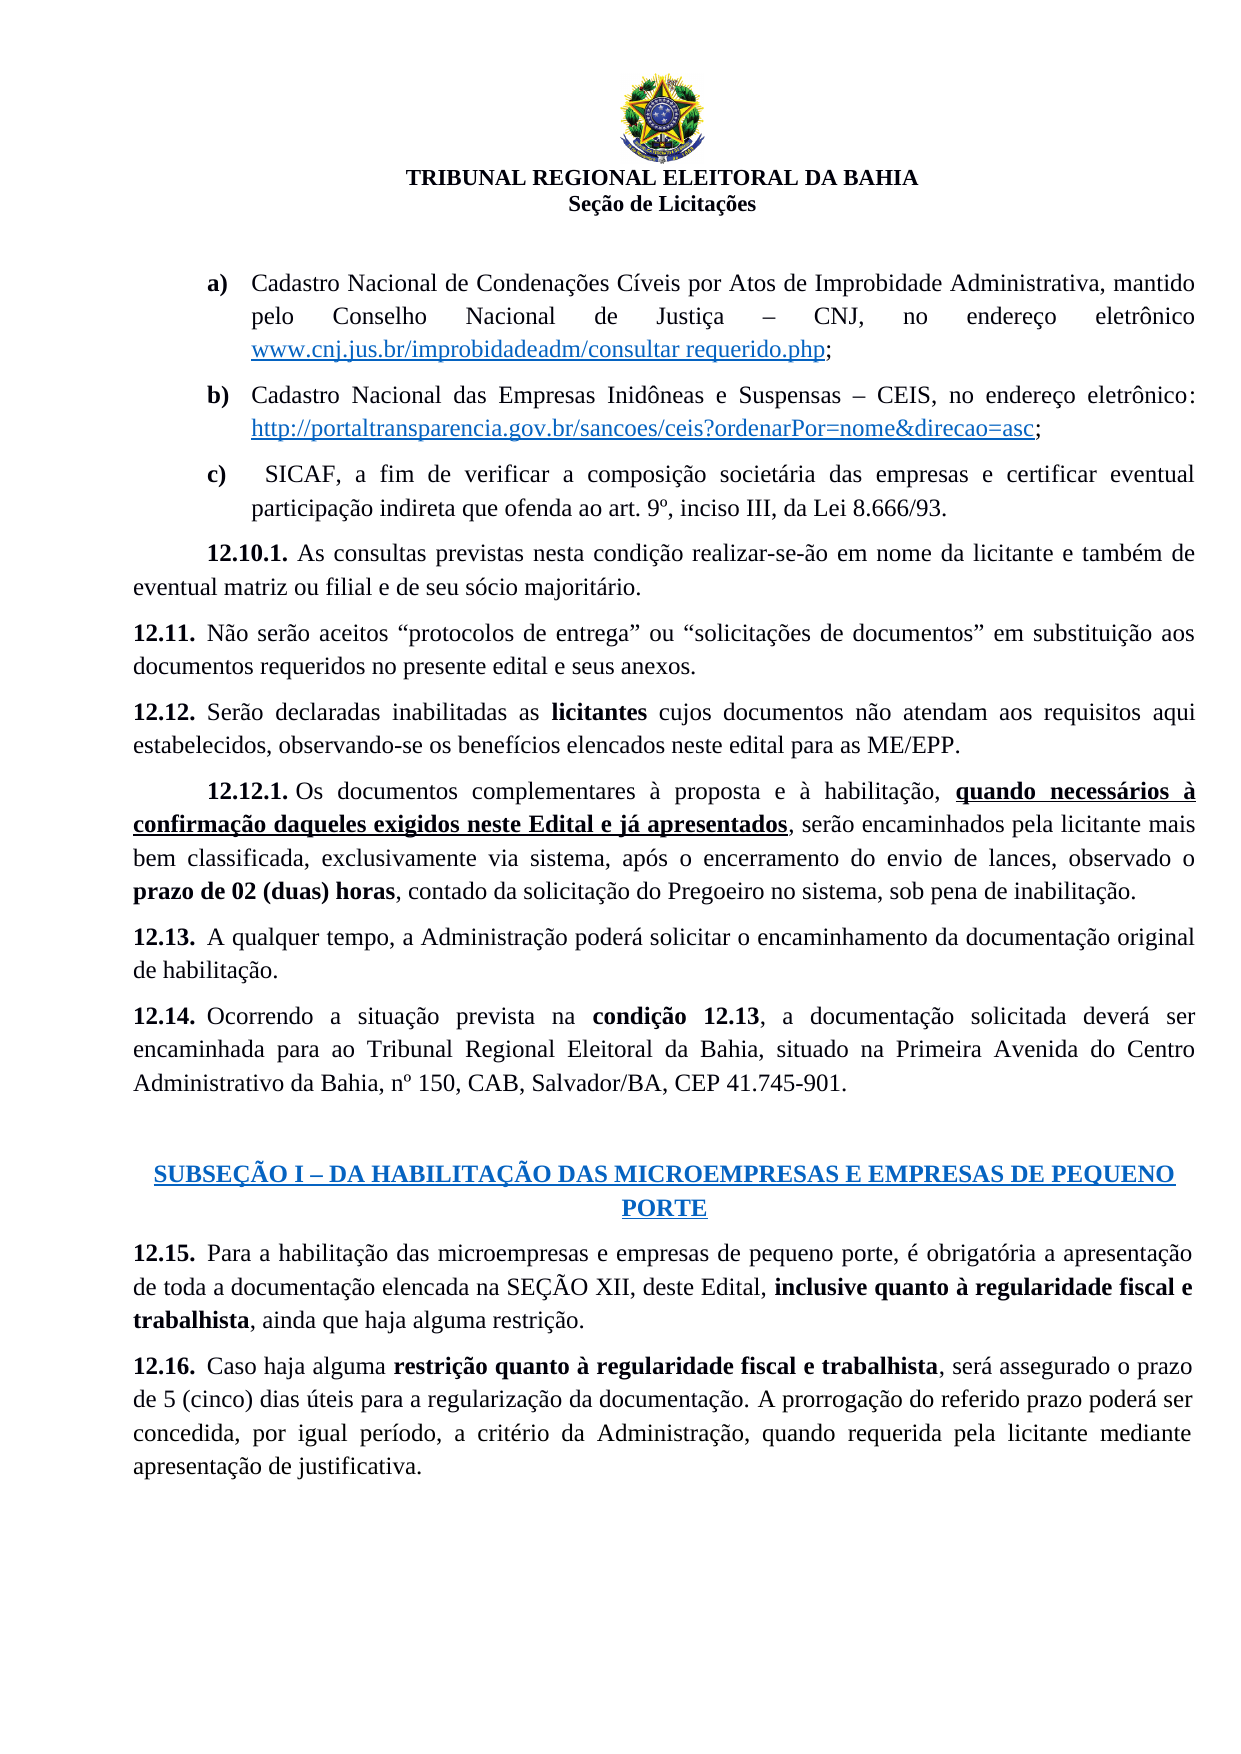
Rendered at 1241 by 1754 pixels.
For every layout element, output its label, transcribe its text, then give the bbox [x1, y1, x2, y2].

list Cadastro Nacional de Condenações Cíveis por Atos de Improbidade Administrativa, mantido pelo Conselho Nacional de Justiça – CNJ, no endereço eletrônico www.cnj.jus.br/improbidadeadm/consultar requerido.php; [207, 264, 1196, 364]
text 12.10.1. As consultas previstas nesta condição realizar-se-ão em nome da licitante e também de eventual matriz ou filial e de seu sócio majoritário. [133, 535, 1196, 602]
text 12.13. A qualquer tempo, a Administração poderá solicitar o encaminhamento da documentação original de habilitação. [133, 918, 1196, 985]
text 12.14. Ocorrendo a situação prevista na condição 12.13, a documentação solicitada deverá ser encaminhada para ao Tribunal Regional Eleitoral da Bahia, situado na Primeira Avenida do Centro Administrativo da Bahia, nº 150, CAB, Salvador/BA, CEP 41.745-901. [133, 998, 1196, 1098]
text 12.12.1. Os documentos complementares à proposta e à habilitação, quando necessários à confirmação daqueles exigidos neste Edital e já apresentados, serão encaminhados pela licitante mais bem classificada, exclusivamente via sistema, após o encerramento do envio de lances, observado o prazo de 02 (duas) horas, contado da solicitação do Pregoeiro no sistema, sob pena de inabilitação. [133, 773, 1196, 906]
list Cadastro Nacional das Empresas Inidôneas e Suspensas – CEIS, no endereço eletrônico: http://portaltransparencia.gov.br/sancoes/ceis?ordenarPor=nome&direcao=asc; [207, 377, 1196, 443]
list SICAF, a fim de verificar a composição societária das empresas e certificar eventual participação indireta que ofenda ao art. 9º, inciso III, da Lei 8.666/93. [207, 456, 1196, 523]
text SUBSEÇÃO I – DA HABILITAÇÃO DAS MICROEMPRESAS E EMPRESAS DE PEQUENO PORTE [133, 1156, 1196, 1223]
text 12.15. Para a habilitação das microempresas e empresas de pequeno porte, é obrigatória a apresentação de toda a documentação elencada na SEÇÃO XII, deste Edital, inclusive quanto à regularidade fiscal e trabalhista, ainda que haja alguma restrição. [133, 1235, 1193, 1335]
text 12.16. Caso haja alguma restrição quanto à regularidade fiscal e trabalhista, será assegurado o prazo de 5 (cinco) dias úteis para a regularização da documentação. A prorrogação do referido prazo poderá ser concedida, por igual período, a critério da Administração, quando requerida pela licitante mediante apresentação de justificativa. [133, 1348, 1193, 1481]
text 12.11. Não serão aceitos “protocolos de entrega” ou “solicitações de documentos” em substituição aos documentos requeridos no presente edital e seus anexos. [133, 614, 1196, 681]
text 12.12. Serão declaradas inabilitadas as licitantes cujos documentos não atendam aos requisitos aqui estabelecidos, observando-se os benefícios elencados neste edital para as ME/EPP. [133, 693, 1196, 760]
